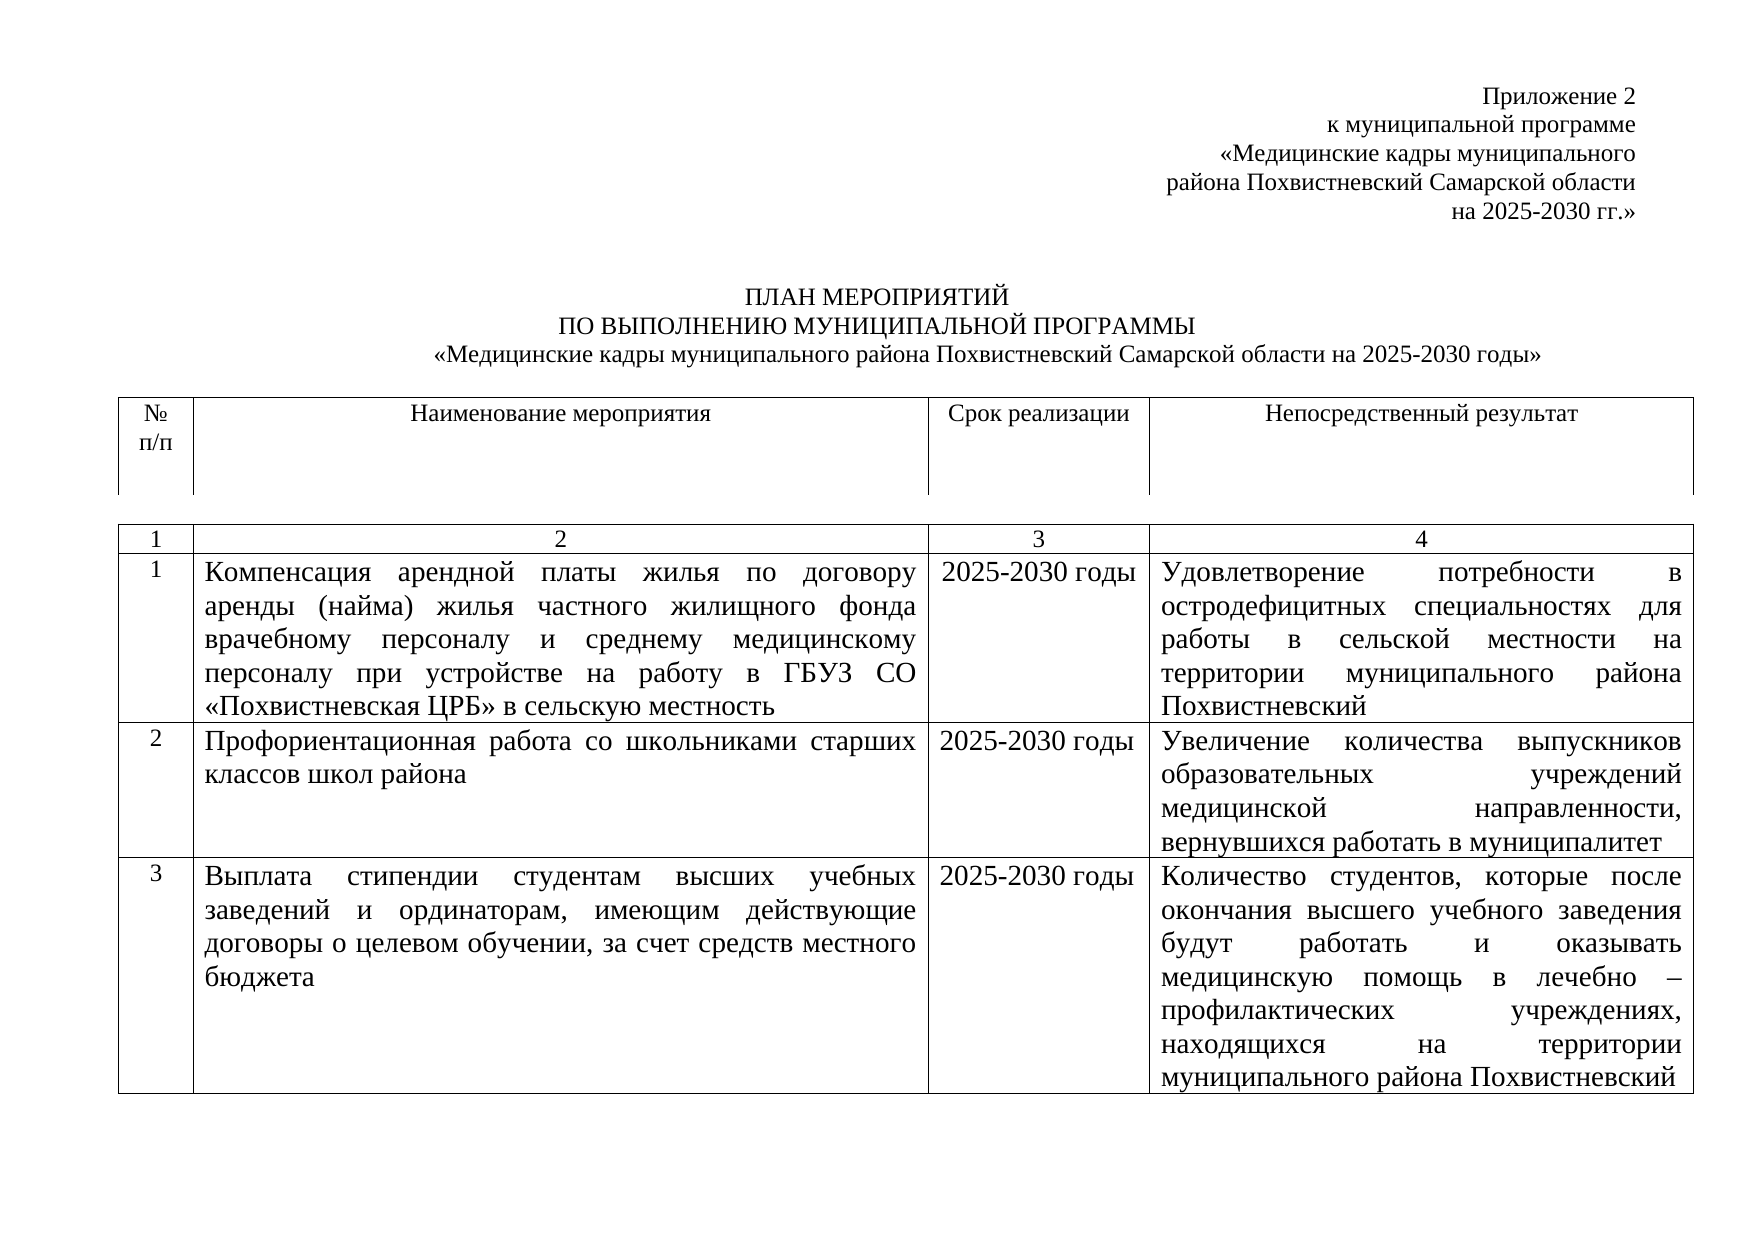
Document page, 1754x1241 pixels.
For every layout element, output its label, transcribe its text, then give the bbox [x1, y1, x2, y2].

table_cell Увеличение количества выпускников образовательных учреждений медицинской направленности, вернувшихся работать в муниципалитет [1150, 723, 1693, 857]
table_cell 2 [119, 723, 193, 857]
table_header 1 [119, 525, 193, 553]
text на 2025-2030 гг.» [118, 196, 1636, 224]
table_cell Выплата стипендии студентам высших учебных заведений и ординаторам, имеющим действующие договоры о целевом обучении, за счет средств местного бюджета [194, 858, 928, 1093]
text «Медицинские кадры муниципального района Похвистневский Самарской области на 2025-2030 годы» [266, 339, 1636, 368]
table_cell 2025-2030 годы [929, 723, 1149, 857]
table_header 2 [194, 525, 928, 553]
table_cell Профориентационная работа со школьниками старших классов школ района [194, 723, 928, 857]
table_cell 2025-2030 годы [929, 554, 1149, 722]
text «Медицинские кадры муниципального района Похвистневский Самарской области [118, 138, 1636, 196]
table_header 4 [1150, 525, 1693, 553]
table_cell Компенсация арендной платы жилья по договору аренды (найма) жилья частного жилищного фонда врачебному персоналу и среднему медицинскому персоналу при устройстве на работу в ГБУЗ СО «Похвистневская ЦРБ» в сельскую местность [194, 554, 928, 722]
text ПО ВЫПОЛНЕНИЮ МУНИЦИПАЛЬНОЙ ПРОГРАММЫ [118, 311, 1636, 339]
table_header 3 [929, 525, 1149, 553]
table_header Непосредственный результат [1150, 398, 1693, 495]
text ПЛАН МЕРОПРИЯТИЙ [118, 282, 1636, 311]
table_header Наименование мероприятия [194, 398, 928, 495]
list Приложение 2 [118, 81, 1636, 109]
table_cell 2025-2030 годы [929, 858, 1149, 1093]
text к муниципальной программе [118, 109, 1636, 138]
table_cell 1 [119, 554, 193, 722]
table_header Срок реализации [929, 398, 1149, 495]
table_cell Удовлетворение потребности в остродефицитных специальностях для работы в сельской местности на территории муниципального района Похвистневский [1150, 554, 1693, 722]
table_cell 3 [119, 858, 193, 1093]
table_header № п/п [119, 398, 193, 495]
table_cell Количество студентов, которые после окончания высшего учебного заведения будут работать и оказывать медицинскую помощь в лечебно – профилактических учреждениях, находящихся на территории муниципального района Похвистневский [1150, 858, 1693, 1093]
